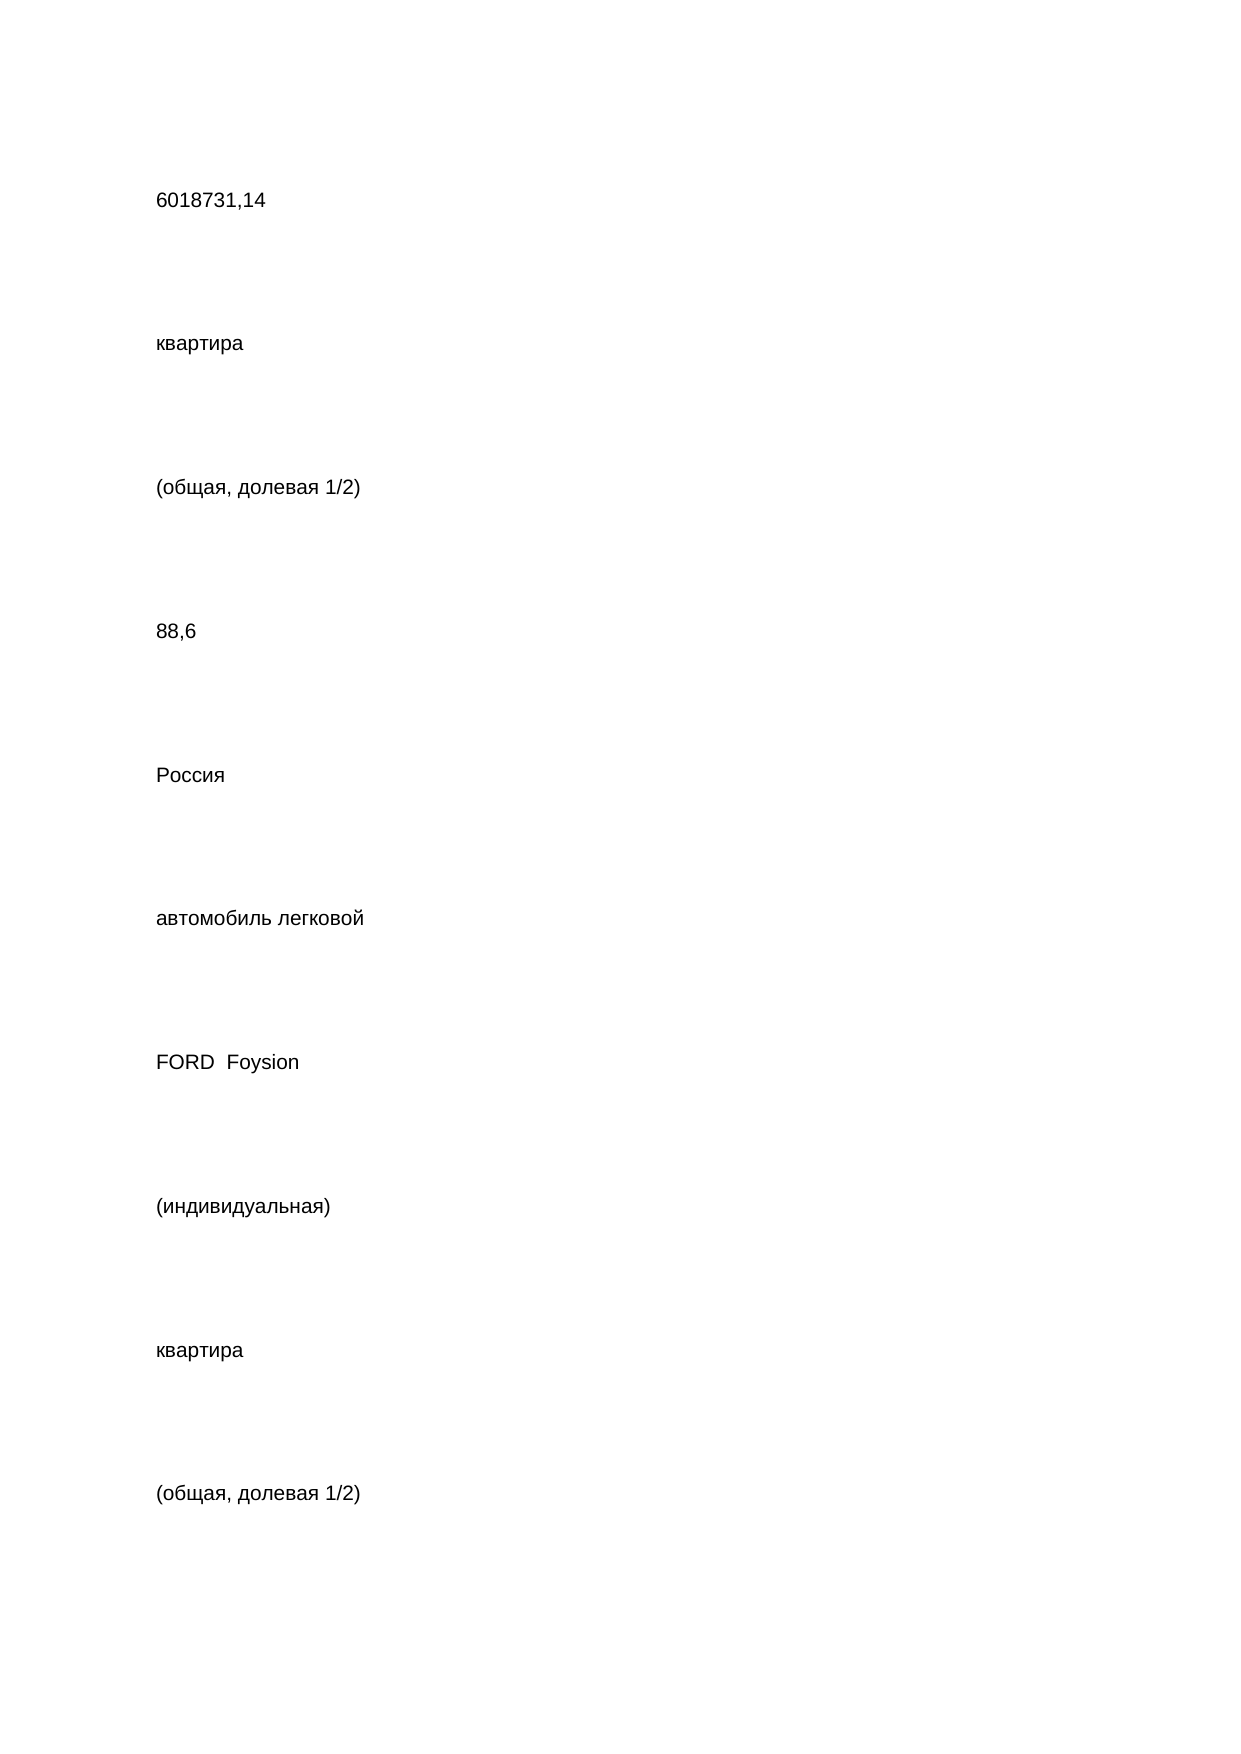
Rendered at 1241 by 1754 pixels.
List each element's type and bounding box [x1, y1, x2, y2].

table_cell [140, 150, 1078, 1577]
